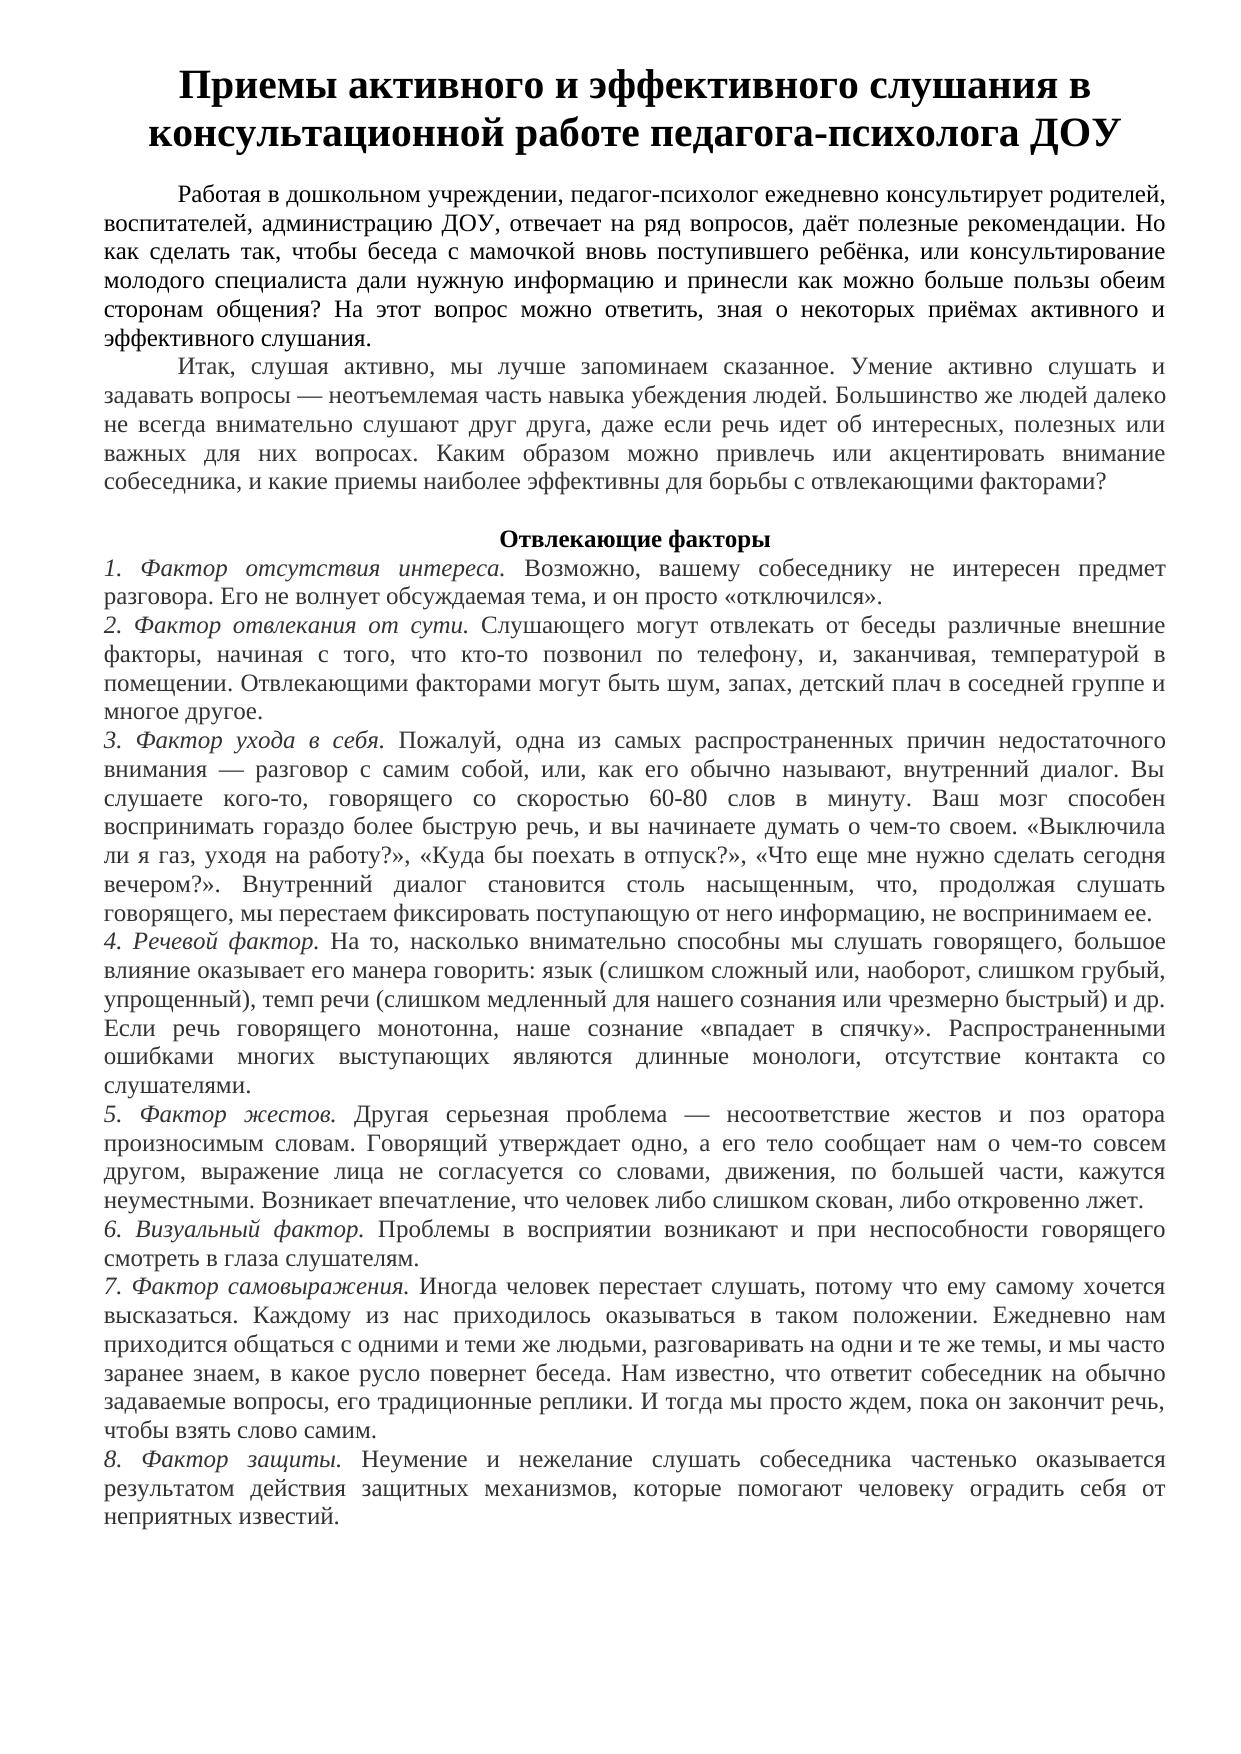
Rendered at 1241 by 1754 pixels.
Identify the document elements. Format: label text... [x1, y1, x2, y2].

text 8. Фактор защиты. Неумение и нежелание слушать собеседника частенько оказывается результатом действия защитных механизмов, которые помогают человеку оградить себя от неприятных известий. [103, 1444, 1167, 1530]
text Работая в дошкольном учреждении, педагог-психолог ежедневно консультирует родителей, воспитателей, администрацию ДОУ, отвечает на ряд вопросов, даёт полезные рекомендации. Но как сделать так, чтобы беседа с мамочкой вновь поступившего ребёнка, или консультирование молодого специалиста дали нужную информацию и принесли как можно больше пользы обеим сторонам общения? На этот вопрос можно ответить, зная о некоторых приёмах активного и эффективного слушания. [103, 179, 1167, 351]
text 4. Речевой фактор. На то, насколько внимательно способны мы слушать говорящего, большое влияние оказывает его манера говорить: язык (слишком сложный или, наоборот, слишком грубый, упрощенный), темп речи (слишком медленный для нашего сознания или чрезмерно быстрый) и др. Если речь говорящего монотонна, наше сознание «впадает в спячку». Распространенными ошибками многих выступающих являются длинные монологи, отсутствие контакта со слушателями. [103, 926, 1167, 1099]
text 1. Фактор отсутствия интереса. Возможно, вашему собеседнику не интересен предмет разговора. Его не волнует обсуждаемая тема, и он просто «отключился». [103, 553, 1167, 610]
text 2. Фактор отвлекания от сути. Слушающего могут отвлекать от беседы различные внешние факторы, начиная с того, что кто-то позвонил по телефону, и, заканчивая, температурой в помещении. Отвлекающими факторами могут быть шум, запах, детский плач в соседней группе и многое другое. [103, 610, 1167, 725]
text Итак, слушая активно, мы лучше запоминаем сказанное. Умение активно слушать и задавать вопросы — неотъемлемая часть навыка убеждения людей. Большинство же людей далеко не всегда внимательно слушают друг друга, даже если речь идет об интересных, полезных или важных для них вопросах. Каким образом можно привлечь или акцентировать внимание собеседника, и какие приемы наиболее эффективны для борьбы с отвлекающими факторами? [103, 351, 1167, 495]
text 5. Фактор жестов. Другая серьезная проблема — несоответствие жестов и поз оратора произносимым словам. Говорящий утверждает одно, а его тело сообщает нам о чем-то совсем другом, выражение лица не согласуется со словами, движения, по большей части, кажутся неуместными. Возникает впечатление, что человек либо слишком скован, либо откровенно лжет. [103, 1099, 1167, 1214]
text 6. Визуальный фактор. Проблемы в восприятии возникают и при неспособности говорящего смотреть в глаза слушателям. [103, 1214, 1167, 1271]
text 7. Фактор самовыражения. Иногда человек перестает слушать, потому что ему самому хочется высказаться. Каждому из нас приходилось оказываться в таком положении. Ежедневно нам приходится общаться с одними и теми же людьми, разговаривать на одни и те же темы, и мы часто заранее знаем, в какое русло повернет беседа. Нам известно, что ответит собеседник на обычно задаваемые вопросы, его традиционные реплики. И тогда мы просто ждем, пока он закончит речь, чтобы взять слово самим. [103, 1271, 1167, 1444]
text 3. Фактор ухода в себя. Пожалуй, одна из самых распространенных причин недостаточного внимания — разговор с самим собой, или, как его обычно называют, внутренний диалог. Вы слушаете кого-то, говорящего со скоростью 60-80 слов в минуту. Ваш мозг способен воспринимать гораздо более быструю речь, и вы начинаете думать о чем-то своем. «Выключила ли я газ, уходя на работу?», «Куда бы поехать в отпуск?», «Что еще мне нужно сделать сегодня вечером?». Внутренний диалог становится столь насыщенным, что, продолжая слушать говорящего, мы перестаем фиксировать поступающую от него информацию, не воспринимаем ее. [103, 725, 1167, 926]
text Отвлекающие факторы [103, 524, 1167, 553]
text Приемы активного и эффективного слушания в консультационной работе педагога-психолога ДОУ [103, 59, 1167, 155]
